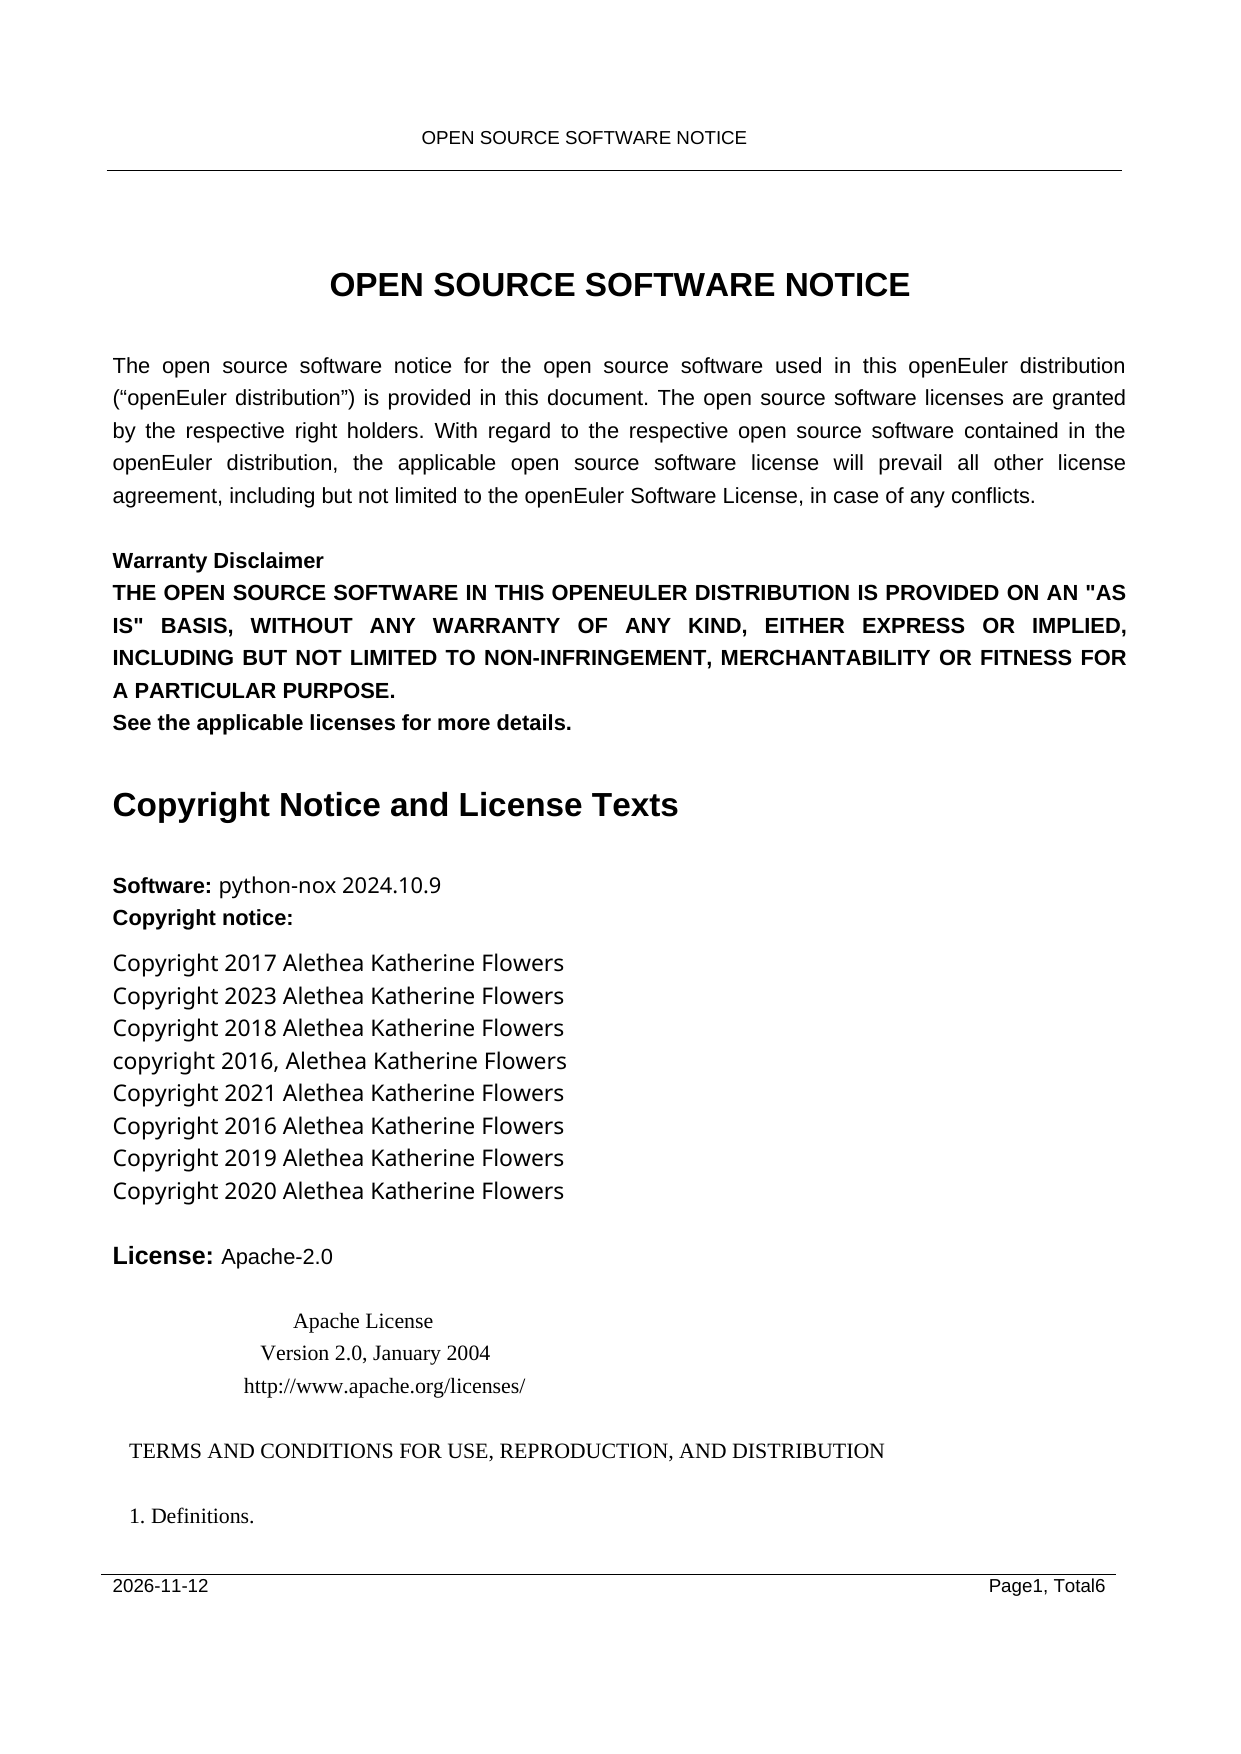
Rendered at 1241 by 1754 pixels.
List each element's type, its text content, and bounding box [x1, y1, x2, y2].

text License: Apache-2.0 [112, 1239, 1128, 1272]
text Copyright 2017 Alethea Katherine Flowers Copyright 2023 Alethea Katherine Flowers Copyright 2018 Alethea Katherine Flowers copyright 2016, Alethea Katherine Flowers Copyright 2021 Alethea Katherine Flowers Copyright 2016 Alethea Katherine Flowers Copyright 2019 Alethea Katherine Flowers Copyright 2020 Alethea Katherine Flowers [112, 947, 1128, 1239]
text Copyright notice: [112, 901, 1128, 934]
title Software: python-nox 2024.10.9 [112, 869, 1128, 901]
text The open source software notice for the open source software used in this openEuler distribution (“openEuler distribution”) is provided in this document. The open source software licenses are granted by the respective right holders. With regard to the respective open source software contained in the openEuler distribution, the applicable open source software license will prevail all other license agreement, including but not limited to the openEuler Software License, in case of any conflicts. [112, 349, 1128, 511]
text Copyright Notice and License Texts [112, 771, 1128, 836]
text THE OPEN SOURCE SOFTWARE IN THIS OPENEULER DISTRIBUTION IS PROVIDED ON AN "AS IS" BASIS, WITHOUT ANY WARRANTY OF ANY KIND, EITHER EXPRESS OR IMPLIED, INCLUDING BUT NOT LIMITED TO NON-INFRINGEMENT, MERCHANTABILITY OR FITNESS FOR A PARTICULAR PURPOSE. See the applicable licenses for more details. [112, 576, 1128, 739]
text OPEN SOURCE SOFTWARE NOTICE [112, 251, 1128, 316]
text Warranty Disclaimer [112, 544, 1128, 576]
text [112, 1272, 1128, 1532]
